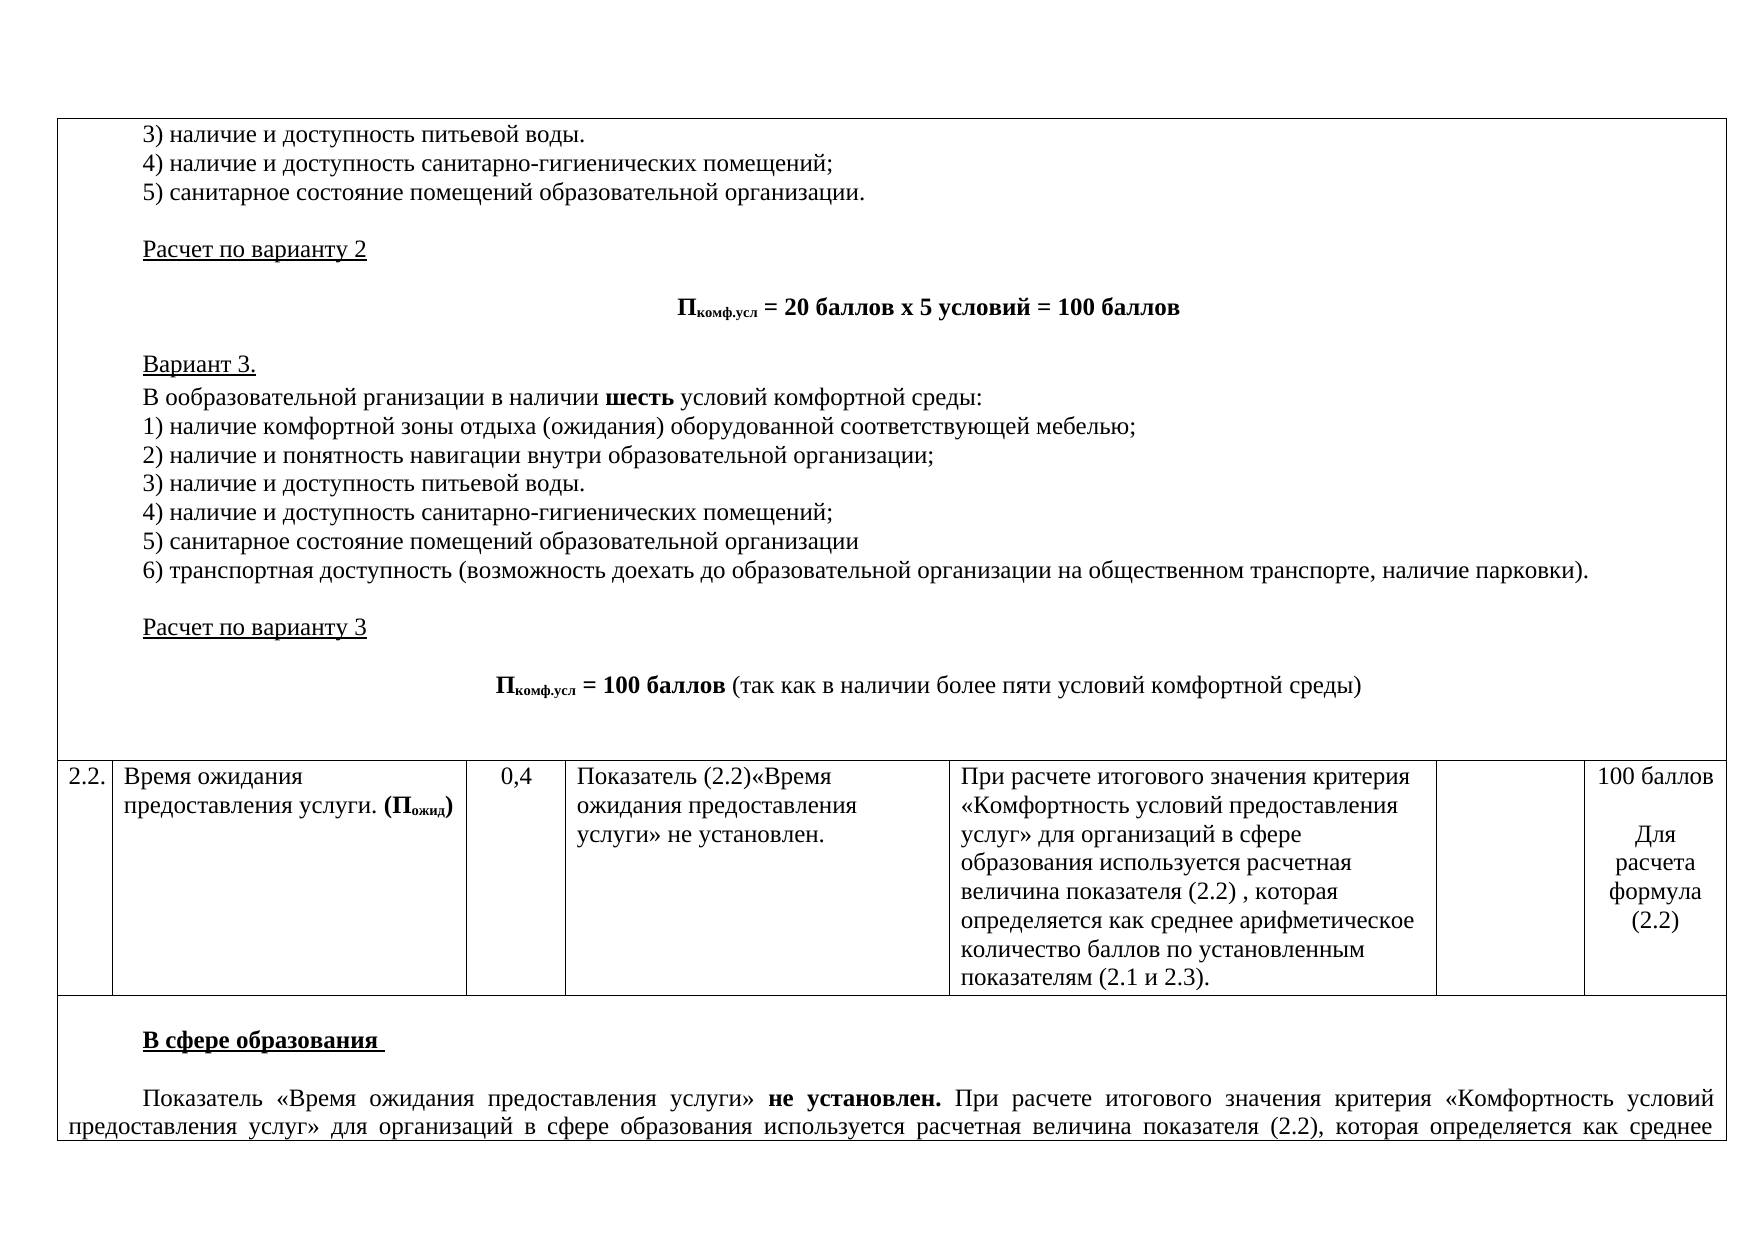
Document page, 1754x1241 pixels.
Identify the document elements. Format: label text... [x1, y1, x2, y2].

table_cell 0,4 [467, 761, 565, 995]
table_cell Время ожидания предоставления услуги. (Пожид) [113, 761, 466, 995]
table_cell 100 баллов Для расчета формула (2.2) [1585, 761, 1726, 995]
table_cell [1437, 761, 1584, 995]
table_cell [58, 119, 1726, 760]
table_cell 2.2. [58, 761, 112, 995]
table_cell При расчете итогового значения критерия «Комфортность условий предоставления услуг» для организаций в сфере образования используется расчетная величина показателя (2.2) , которая определяется как среднее арифметическое количество баллов по установленным показателям (2.1 и 2.3). [950, 761, 1436, 995]
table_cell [58, 996, 1726, 1140]
table_cell Показатель (2.2)«Время ожидания предоставления услуги» не установлен. [566, 761, 949, 995]
